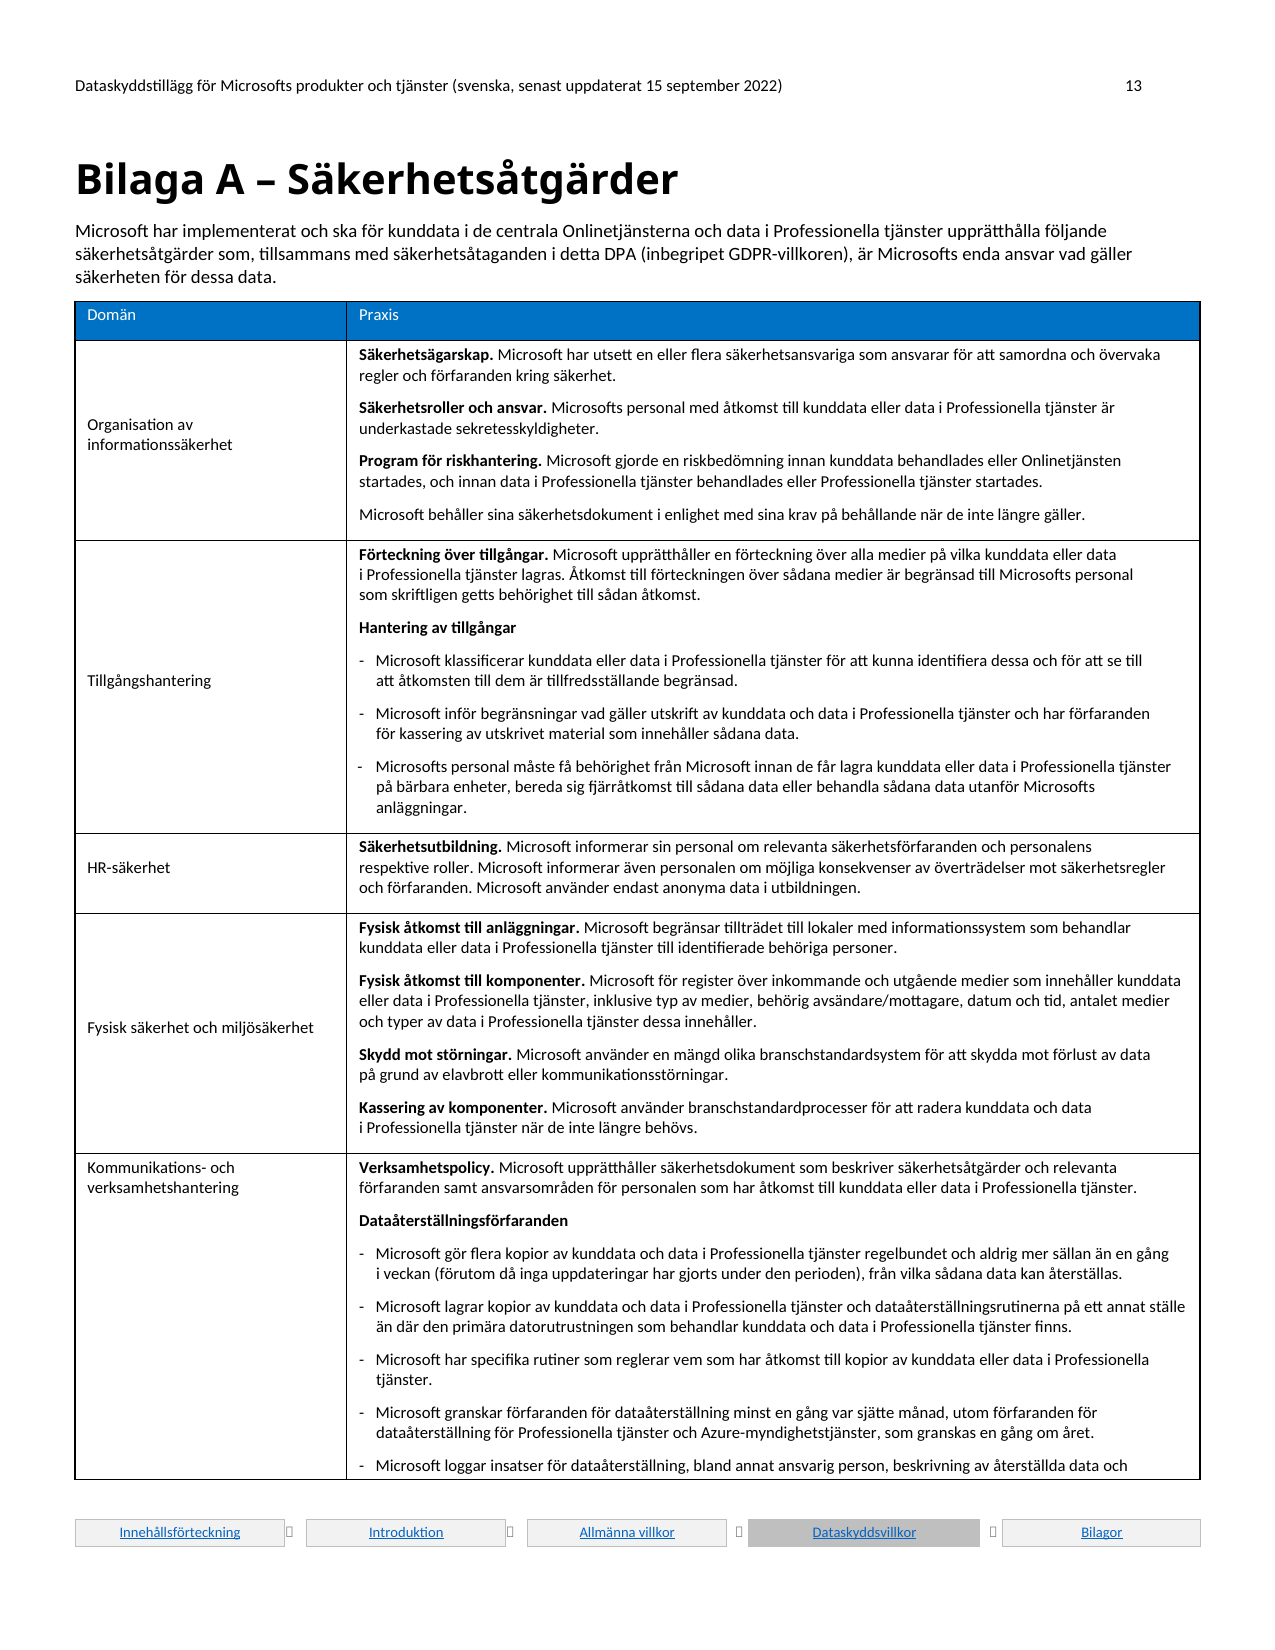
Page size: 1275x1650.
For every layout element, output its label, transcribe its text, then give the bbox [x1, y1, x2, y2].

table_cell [76, 1154, 346, 1479]
table_header Praxis [347, 302, 1199, 340]
list Microsoft har implementerat och ska för kunddata i de centrala Onlinetjänsterna och data i Professionella tjänster upprätthålla följande säkerhetsåtgärder som, tillsammans med säkerhetsåtaganden i detta DPA (inbegripet GDPR-villkoren), är Microsofts enda ansvar vad gäller säkerheten för dessa data. [75, 219, 1200, 288]
table_cell Organisation av informationssäkerhet [76, 341, 346, 540]
table_cell Förteckning över tillgångar. Microsoft upprätthåller en förteckning över alla medier på vilka kunddata eller data i Professionella tjänster lagras. Åtkomst till förteckningen över sådana medier är begränsad till Microsofts personal som skriftligen getts behörighet till sådan åtkomst. Hantering av tillgångar - Microsoft klassificerar kunddata eller data i Professionella tjänster för att kunna identifiera dessa och för att se till att åtkomsten till dem är tillfredsställande begränsad. - Microsoft inför begränsningar vad gäller utskrift av kunddata och data i Professionella tjänster och har förfaranden för kassering av utskrivet material som innehåller sådana data. Microsofts personal måste få behörighet från Microsoft innan de får lagra kunddata eller data i Professionella tjänster på bärbara enheter, bereda sig fjärråtkomst till sådana data eller behandla sådana data utanför Microsofts anläggningar. [347, 541, 1199, 833]
table_cell HR-säkerhet [76, 834, 346, 913]
table_cell Tillgångshantering [76, 541, 346, 833]
table_cell Fysisk säkerhet och miljösäkerhet [76, 914, 346, 1153]
table_cell Fysisk åtkomst till anläggningar. Microsoft begränsar tillträdet till lokaler med informationssystem som behandlar kunddata eller data i Professionella tjänster till identifierade behöriga personer. Fysisk åtkomst till komponenter. Microsoft för register över inkommande och utgående medier som innehåller kunddata eller data i Professionella tjänster, inklusive typ av medier, behörig avsändare/mottagare, datum och tid, antalet medier och typer av data i Professionella tjänster dessa innehåller. Skydd mot störningar. Microsoft använder en mängd olika branschstandardsystem för att skydda mot förlust av data på grund av elavbrott eller kommunikationsstörningar. Kassering av komponenter. Microsoft använder branschstandardprocesser för att radera kunddata och data i Professionella tjänster när de inte längre behövs. [347, 914, 1199, 1153]
table_cell Säkerhetsutbildning. Microsoft informerar sin personal om relevanta säkerhetsförfaranden och personalens respektive roller. Microsoft informerar även personalen om möjliga konsekvenser av överträdelser mot säkerhetsregler och förfaranden. Microsoft använder endast anonyma data i utbildningen. [347, 834, 1199, 913]
table_cell Säkerhetsägarskap. Microsoft har utsett en eller flera säkerhetsansvariga som ansvarar för att samordna och övervaka regler och förfaranden kring säkerhet. Säkerhetsroller och ansvar. Microsofts personal med åtkomst till kunddata eller data i Professionella tjänster är underkastade sekretesskyldigheter. Program för riskhantering. Microsoft gjorde en riskbedömning innan kunddata behandlades eller Onlinetjänsten startades, och innan data i Professionella tjänster behandlades eller Professionella tjänster startades. Microsoft behåller sina säkerhetsdokument i enlighet med sina krav på behållande när de inte längre gäller. [347, 341, 1199, 540]
table_header Domän [76, 302, 346, 340]
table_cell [347, 1154, 1199, 1479]
subtitle Bilaga A – Säkerhetsåtgärder [75, 150, 1200, 207]
